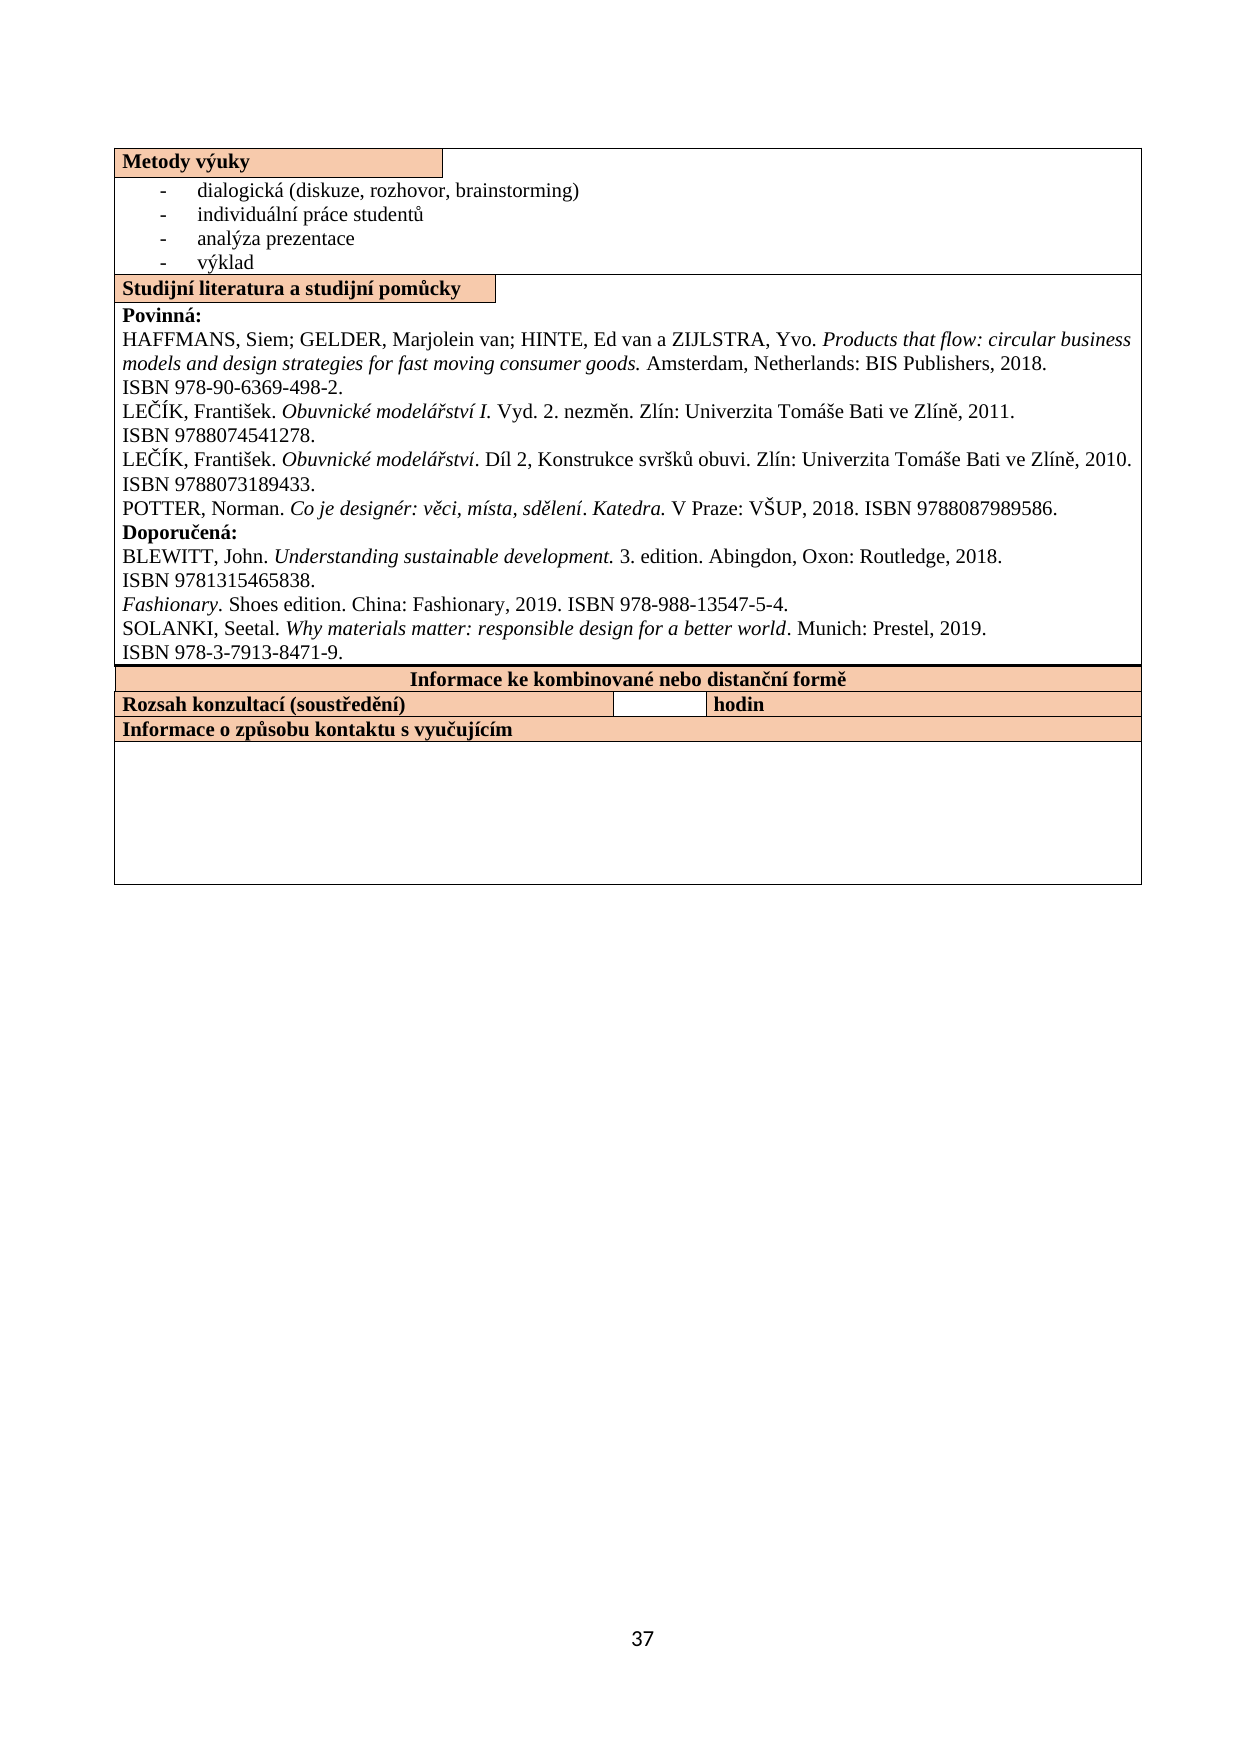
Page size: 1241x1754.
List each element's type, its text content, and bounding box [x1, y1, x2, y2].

table_header Metody výuky [115, 149, 442, 177]
table_cell [496, 275, 1141, 302]
table_cell hodin [707, 692, 1141, 716]
table_header [443, 149, 1141, 177]
table_cell [115, 742, 1141, 884]
table_cell Povinná: HAFFMANS, Siem; GELDER, Marjolein van; HINTE, Ed van a ZIJLSTRA, Yvo. Products that flow: circular business models and design strategies for fast moving consumer goods. Amsterdam, Netherlands: BIS Publishers, 2018. ISBN 978-90-6369-498-2. LEČÍK, František. Obuvnické modelářství I. Vyd. 2. nezměn. Zlín: Univerzita Tomáše Bati ve Zlíně, 2011. ISBN 9788074541278. LEČÍK, František. Obuvnické modelářství. Díl 2, Konstrukce svršků obuvi. Zlín: Univerzita Tomáše Bati ve Zlíně, 2010. ISBN 9788073189433. POTTER, Norman. Co je designér: věci, místa, sdělení. Katedra. V Praze: VŠUP, 2018. ISBN 9788087989586. Doporučená: BLEWITT, John. Understanding sustainable development. 3. edition. Abingdon, Oxon: Routledge, 2018. ISBN 9781315465838. Fashionary. Shoes edition. China: Fashionary, 2019. ISBN 978-988-13547-5-4. SOLANKI, Seetal. Why materials matter: responsible design for a better world. Munich: Prestel, 2019. ISBN 978-3-7913-8471-9. [115, 302, 1141, 664]
table_cell dialogická (diskuze, rozhovor, brainstorming) individuální práce studentů analýza prezentace výklad [115, 177, 1141, 274]
table_cell Informace o způsobu kontaktu s vyučujícím [115, 717, 1141, 741]
table_cell Informace ke kombinované nebo distanční formě [116, 667, 1141, 691]
table_cell Rozsah konzultací (soustředění) [115, 692, 613, 716]
table_cell Studijní literatura a studijní pomůcky [115, 275, 495, 302]
table_cell [614, 692, 706, 716]
